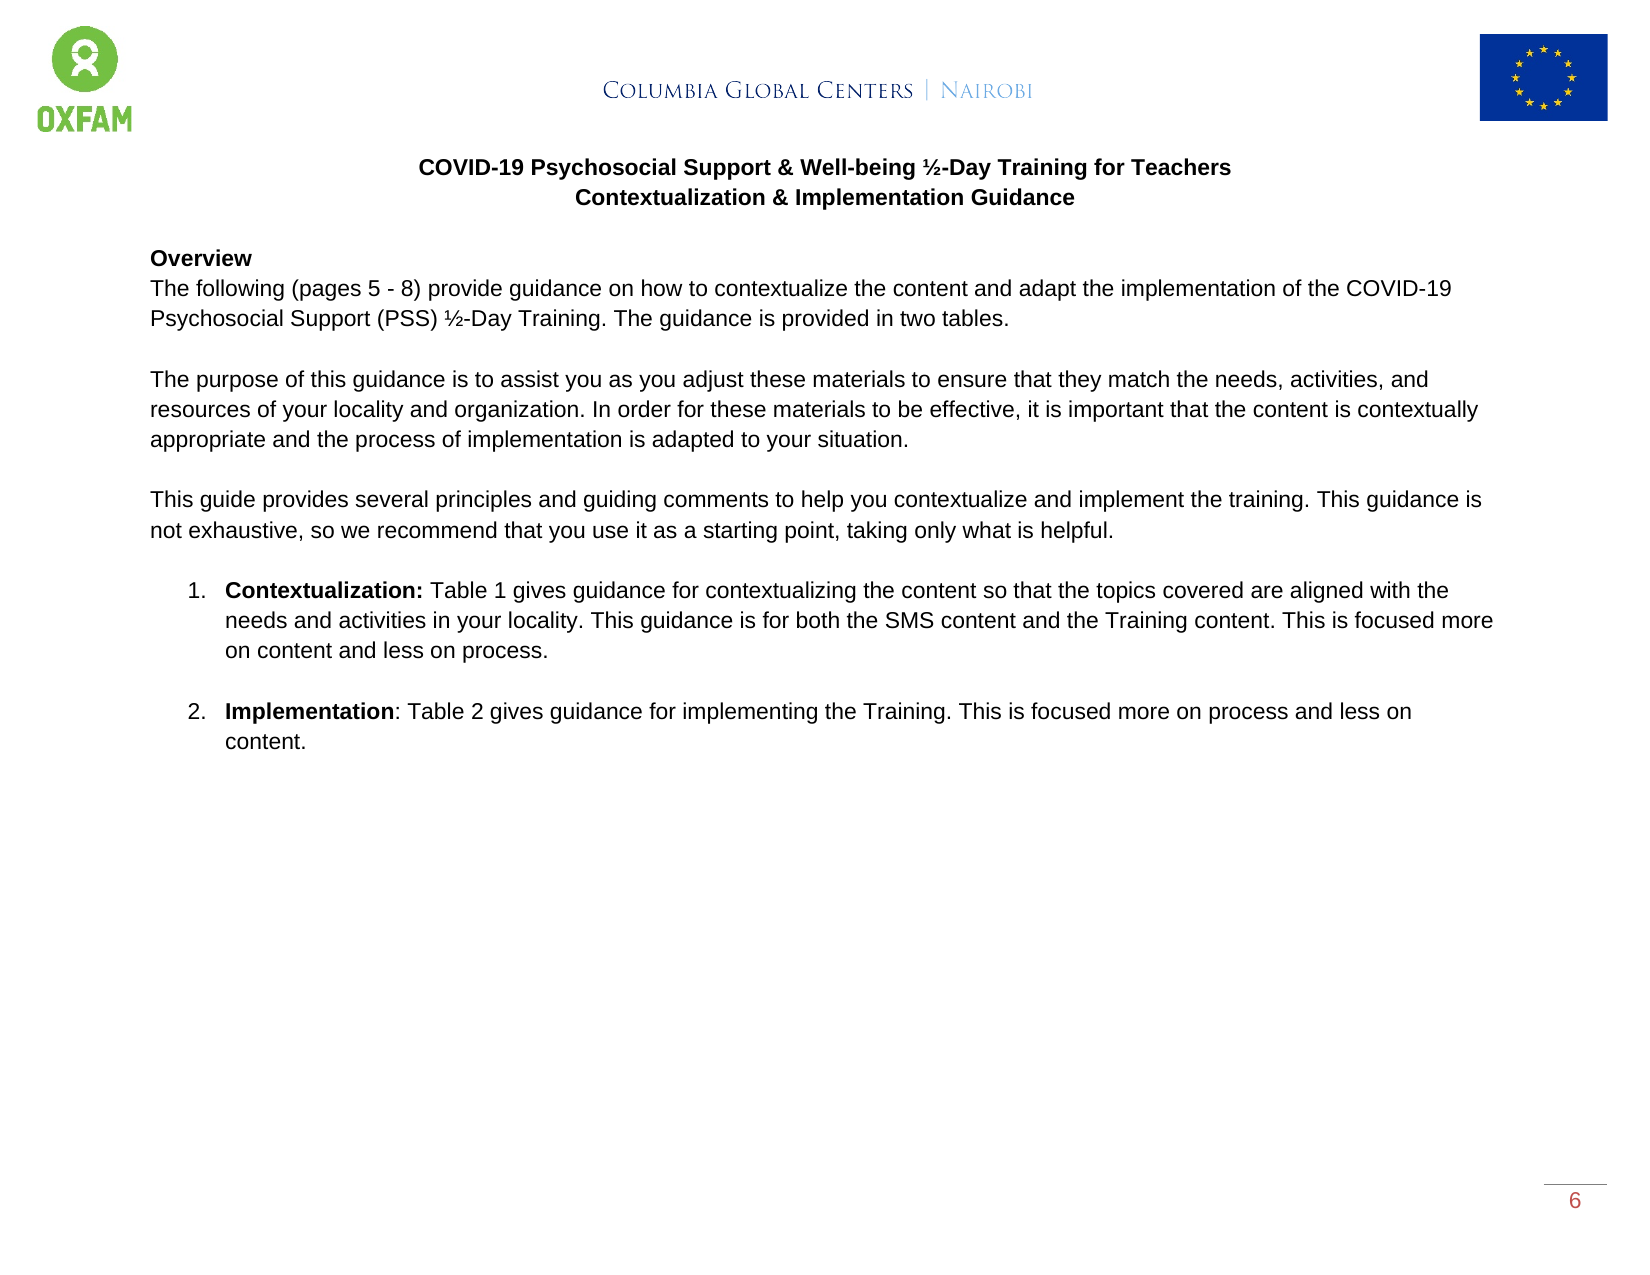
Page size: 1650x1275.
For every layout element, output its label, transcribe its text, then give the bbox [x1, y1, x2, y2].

text The following (pages 5 - 8) provide guidance on how to contextualize the content and adapt the implementation of the COVID-19 Psychosocial Support (PSS) ½-Day Training. The guidance is provided in two tables. [150, 275, 1500, 331]
picture [1479, 34, 1608, 121]
list Implementation: Table 2 gives guidance for implementing the Training. This is focused more on process and less on content. [187, 698, 1500, 754]
text This guide provides several principles and guiding comments to help you contextualize and implement the training. This guidance is not exhaustive, so we recommend that you use it as a starting point, taking only what is helpful. [150, 486, 1500, 543]
list Contextualization: Table 1 gives guidance for contextualizing the content so that the topics covered are aligned with the needs and activities in your locality. This guidance is for both the SMS content and the Training content. This is focused more on content and less on process. [187, 577, 1500, 664]
picture [578, 50, 1058, 129]
text Overview [150, 245, 1500, 271]
picture [37, 26, 132, 132]
text COVID-19 Psychosocial Support & Well-being ½-Day Training for Teachers [150, 154, 1500, 180]
text The purpose of this guidance is to assist you as you adjust these materials to ensure that they match the needs, activities, and resources of your locality and organization. In order for these materials to be effective, it is important that the content is contextually appropriate and the process of implementation is adapted to your situation. [150, 366, 1500, 452]
text Contextualization & Implementation Guidance [150, 184, 1500, 211]
